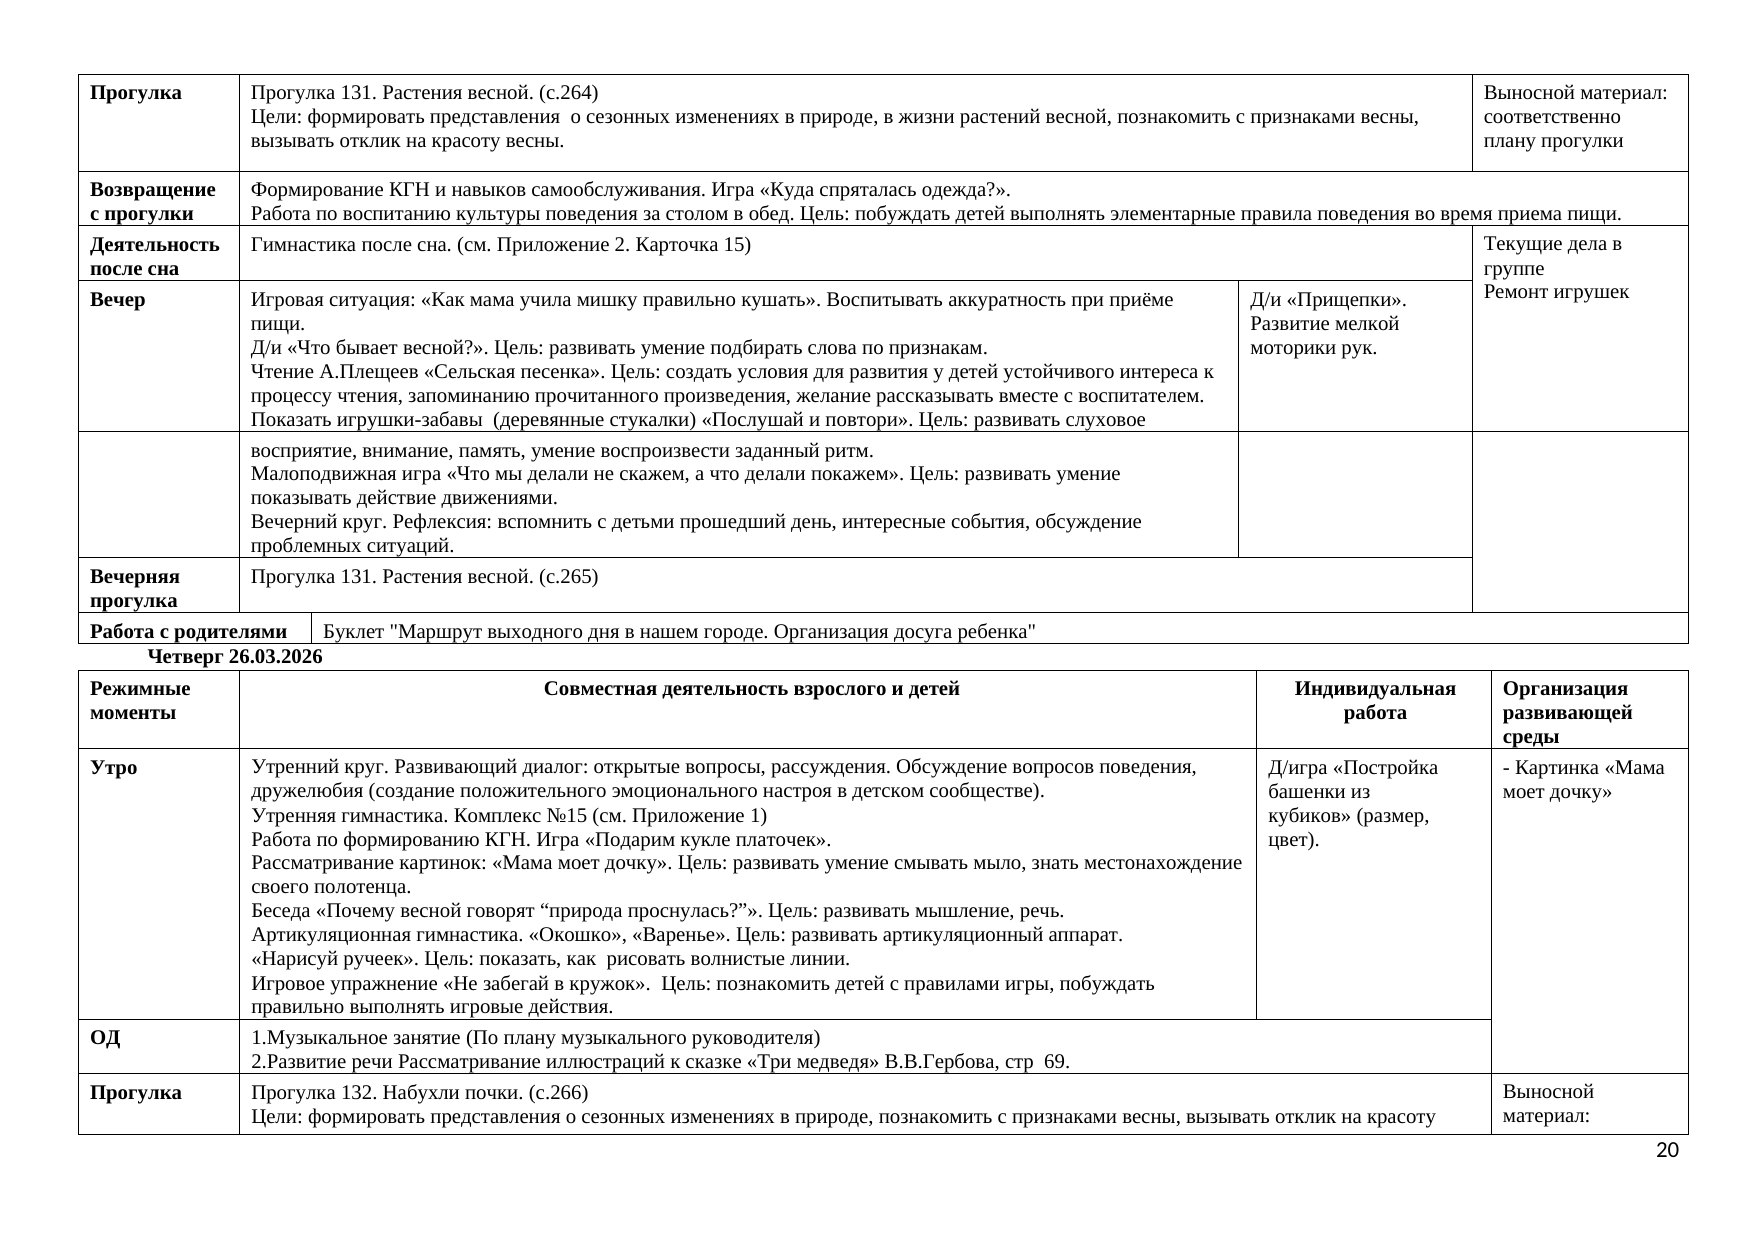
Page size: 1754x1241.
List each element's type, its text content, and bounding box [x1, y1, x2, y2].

table_header Организация развивающей среды [1492, 671, 1688, 748]
table_cell Деятельность после сна [79, 226, 239, 280]
table_cell Возвращение с прогулки [79, 172, 239, 225]
table_cell Д/игра «Постройка башенки из кубиков» (размер, цвет). [1257, 749, 1491, 1018]
table_cell Работа с родителями [79, 613, 311, 643]
table_cell Вечерняя прогулка [79, 558, 239, 612]
table_cell Текущие дела в группе Ремонт игрушек [1473, 226, 1688, 431]
table_cell восприятие, внимание, память, умение воспроизвести заданный ритм. Малоподвижная игра «Что мы делали не скажем, а что делали покажем». Цель: развивать умение показывать действие движениями. Вечерний круг. Рефлексия: вспомнить с детьми прошедший день, интересные события, обсуждение проблемных ситуаций. [240, 432, 1238, 557]
table_cell [79, 432, 239, 557]
table_cell [1473, 432, 1688, 612]
table_cell Д/и «Прищепки». Развитие мелкой моторики рук. [1239, 281, 1472, 431]
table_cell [1492, 1074, 1688, 1134]
table_cell - Картинка «Мама моет дочку» [1492, 749, 1688, 1073]
table_header Режимные моменты [79, 671, 239, 748]
table_cell Буклет "Маршрут выходного дня в нашем городе. Организация досуга ребенка" [312, 613, 1688, 643]
table_cell Гимнастика после сна. (см. Приложение 2. Карточка 15) [240, 226, 1472, 280]
table_cell ОД [79, 1020, 239, 1073]
table_cell Прогулка 131. Растения весной. (с.265) [240, 558, 1472, 612]
table_header Совместная деятельность взрослого и детей [240, 671, 1256, 748]
table_cell Игровая ситуация: «Как мама учила мишку правильно кушать». Воспитывать аккуратность при приёме пищи. Д/и «Что бывает весной?». Цель: развивать умение подбирать слова по признакам. Чтение А.Плещеев «Сельская песенка». Цель: создать условия для развития у детей устойчивого интереса к процессу чтения, запоминанию прочитанного произведения, желание рассказывать вместе с воспитателем. Показать игрушки-забавы (деревянные стукалки) «Послушай и повтори». Цель: развивать слуховое [240, 281, 1238, 431]
table_cell Вечер [79, 281, 239, 431]
table_cell Прогулка [79, 1074, 239, 1134]
table_cell Выносной материал: соответственно плану прогулки [1473, 75, 1688, 171]
table_cell Формирование КГН и навыков самообслуживания. Игра «Куда спряталась одежда?». Работа по воспитанию культуры поведения за столом в обед. Цель: побуждать детей выполнять элементарные правила поведения во время приема пищи. [240, 172, 1688, 225]
table_cell [1239, 432, 1472, 557]
table_cell Прогулка [79, 75, 239, 171]
table_cell 1.Музыкальное занятие (По плану музыкального руководителя) 2.Развитие речи Рассматривание иллюстраций к сказке «Три медведя» В.В.Гербова, стр 69. [240, 1020, 1491, 1073]
table_cell Утренний круг. Развивающий диалог: открытые вопросы, рассуждения. Обсуждение вопросов поведения, дружелюбия (создание положительного эмоционального настроя в детском сообществе). Утренняя гимнастика. Комплекс №15 (см. Приложение 1) Работа по формированию КГН. Игра «Подарим кукле платочек». Рассматривание картинок: «Мама моет дочку». Цель: развивать умение смывать мыло, знать местонахождение своего полотенца. Беседа «Почему весной говорят “природа проснулась?”». Цель: развивать мышление, речь. Артикуляционная гимнастика. «Окошко», «Варенье». Цель: развивать артикуляционный аппарат. «Нарисуй ручеек». Цель: показать, как рисовать волнистые линии. Игровое упражнение «Не забегай в кружок». Цель: познакомить детей с правилами игры, побуждать правильно выполнять игровые действия. [240, 749, 1256, 1018]
table_cell Утро [79, 749, 239, 1018]
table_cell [240, 1074, 1491, 1134]
text Четверг 26.03.2026 [147, 644, 1283, 668]
table_cell Прогулка 131. Растения весной. (с.264) Цели: формировать представления о сезонных изменениях в природе, в жизни растений весной, познакомить с признаками весны, вызывать отклик на красоту весны. [240, 75, 1472, 171]
table_header Индивидуальная работа [1257, 671, 1491, 748]
